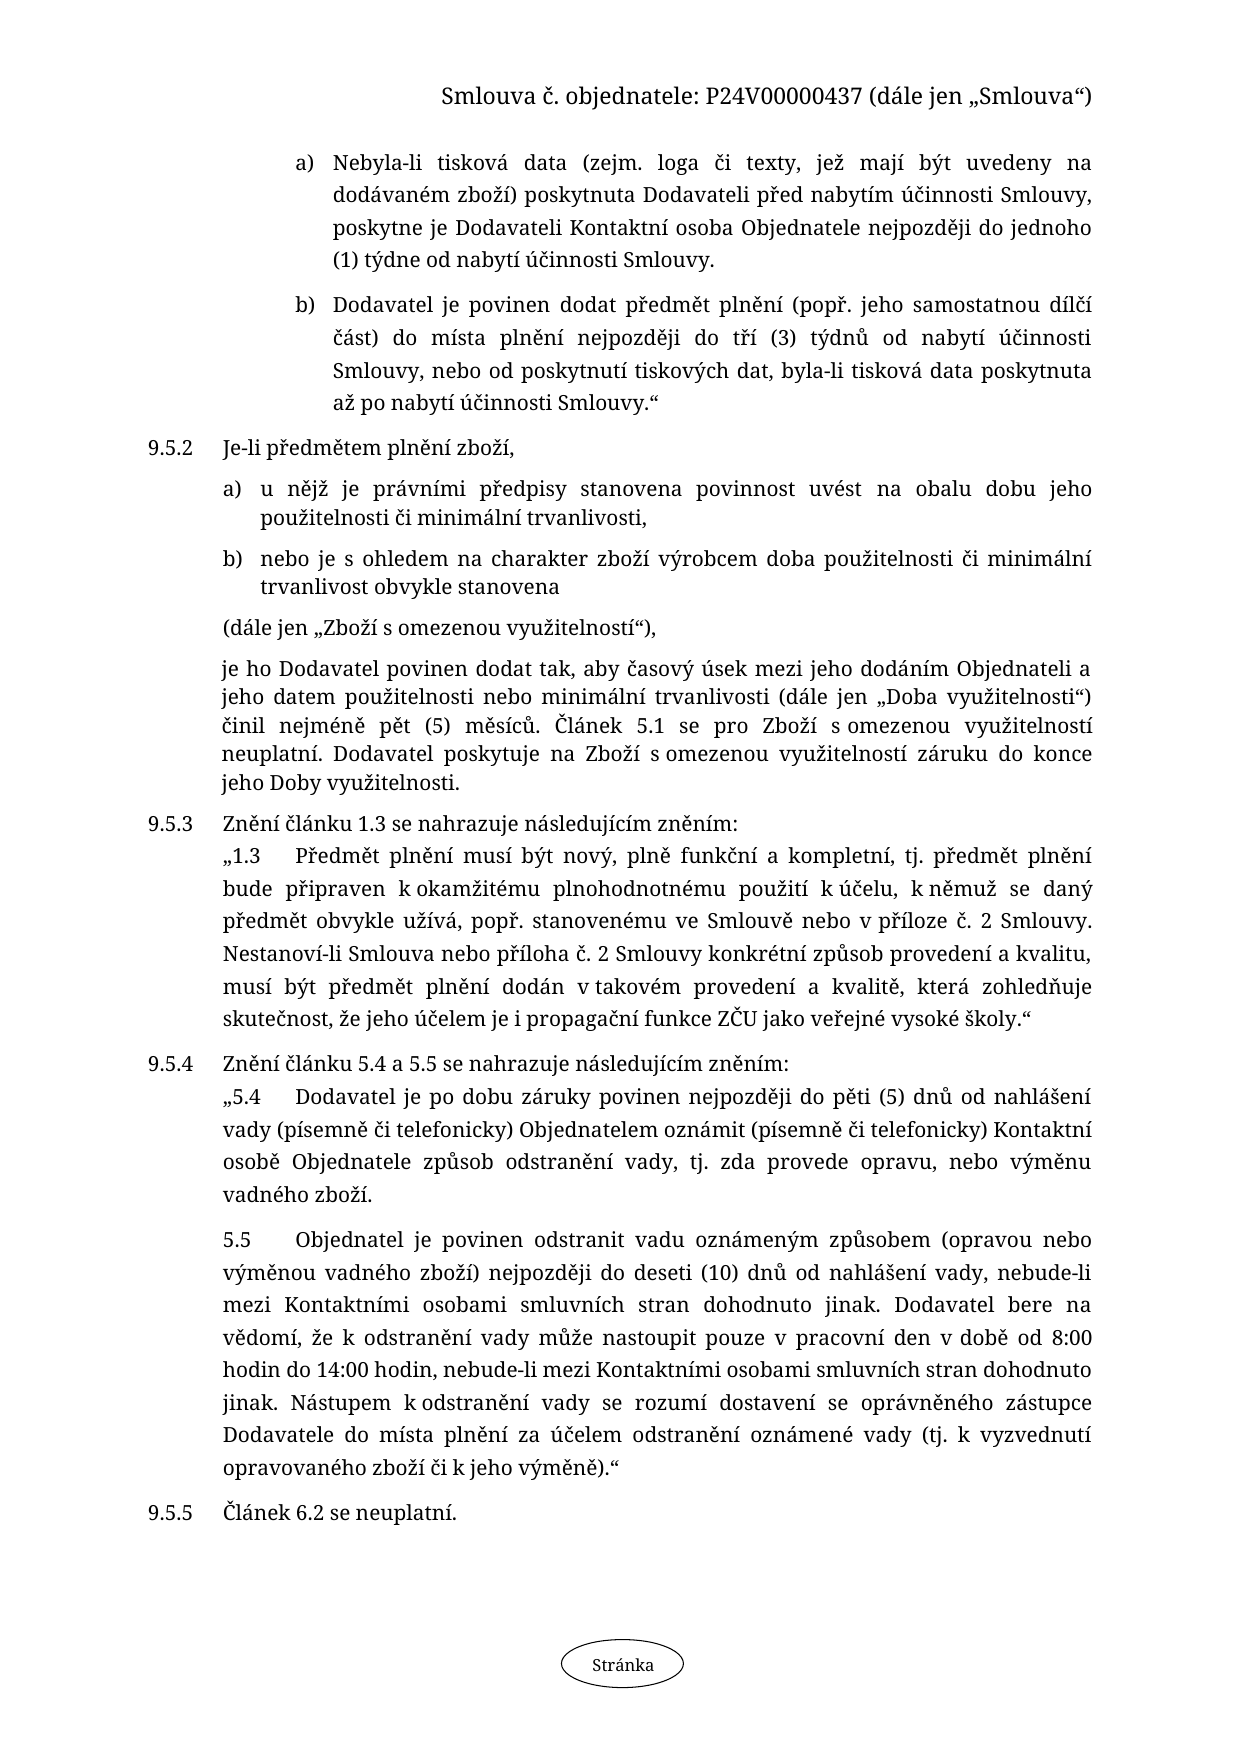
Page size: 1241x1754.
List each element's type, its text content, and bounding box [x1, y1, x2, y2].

list Nebyla-li tisková data (zejm. loga či texty, jež mají být uvedeny na dodávaném zboží) poskytnuta Dodavateli před nabytím účinnosti Smlouvy, poskytne je Dodavateli Kontaktní osoba Objednatele nejpozději do jednoho (1) týdne od nabytí účinnosti Smlouvy. [295, 148, 1093, 274]
list Článek 6.2 se neuplatní. [148, 1498, 1093, 1527]
list 5.5 Objednatel je povinen odstranit vadu oznámeným způsobem (opravou nebo výměnou vadného zboží) nejpozději do deseti (10) dnů od nahlášení vady, nebude-li mezi Kontaktními osobami smluvních stran dohodnuto jinak. Dodavatel bere na vědomí, že k odstranění vady může nastoupit pouze v pracovní den v době od 8:00 hodin do 14:00 hodin, nebude-li mezi Kontaktními osobami smluvních stran dohodnuto jinak. Nástupem k odstranění vady se rozumí dostavení se oprávněného zástupce Dodavatele do místa plnění za účelem odstranění oznámené vady (tj. k vyzvednutí opravovaného zboží či k jeho výměně).“ [223, 1225, 1093, 1482]
text je ho Dodavatel povinen dodat tak, aby časový úsek mezi jeho dodáním Objednateli a jeho datem použitelnosti nebo minimální trvanlivosti (dále jen „Doba využitelnosti“) činil nejméně pět (5) měsíců. Článek 5.1 se pro Zboží s omezenou využitelností neuplatní. Dodavatel poskytuje na Zboží s omezenou využitelností záruku do konce jeho Doby využitelnosti. [221, 654, 1093, 796]
list Znění článku 5.4 a 5.5 se nahrazuje následujícím zněním: [148, 1049, 1093, 1078]
list „5.4 Dodavatel je po dobu záruky povinen nejpozději do pěti (5) dnů od nahlášení vady (písemně či telefonicky) Objednatelem oznámit (písemně či telefonicky) Kontaktní osobě Objednatele způsob odstranění vady, tj. zda provede opravu, nebo výměnu vadného zboží. [223, 1082, 1093, 1208]
text (dále jen „Zboží s omezenou využitelností“), [223, 613, 1093, 642]
list u nějž je právními předpisy stanovena povinnost uvést na obalu dobu jeho použitelnosti či minimální trvanlivosti, [223, 474, 1093, 531]
list Dodavatel je povinen dodat předmět plnění (popř. jeho samostatnou dílčí část) do místa plnění nejpozději do tří (3) týdnů od nabytí účinnosti Smlouvy, nebo od poskytnutí tiskových dat, byla-li tisková data poskytnuta až po nabytí účinnosti Smlouvy.“ [295, 291, 1093, 417]
list nebo je s ohledem na charakter zboží výrobcem doba použitelnosti či minimální trvanlivost obvykle stanovena [223, 544, 1093, 601]
list Je-li předmětem plnění zboží, [148, 433, 1093, 462]
list Znění článku 1.3 se nahrazuje následujícím zněním: [148, 809, 1093, 837]
list „1.3 Předmět plnění musí být nový, plně funkční a kompletní, tj. předmět plnění bude připraven k okamžitému plnohodnotnému použití k účelu, k němuž se daný předmět obvykle užívá, popř. stanovenému ve Smlouvě nebo v příloze č. 2 Smlouvy. Nestanoví-li Smlouva nebo příloha č. 2 Smlouvy konkrétní způsob provedení a kvalitu, musí být předmět plnění dodán v takovém provedení a kvalitě, která zohledňuje skutečnost, že jeho účelem je i propagační funkce ZČU jako veřejné vysoké školy.“ [223, 841, 1093, 1033]
